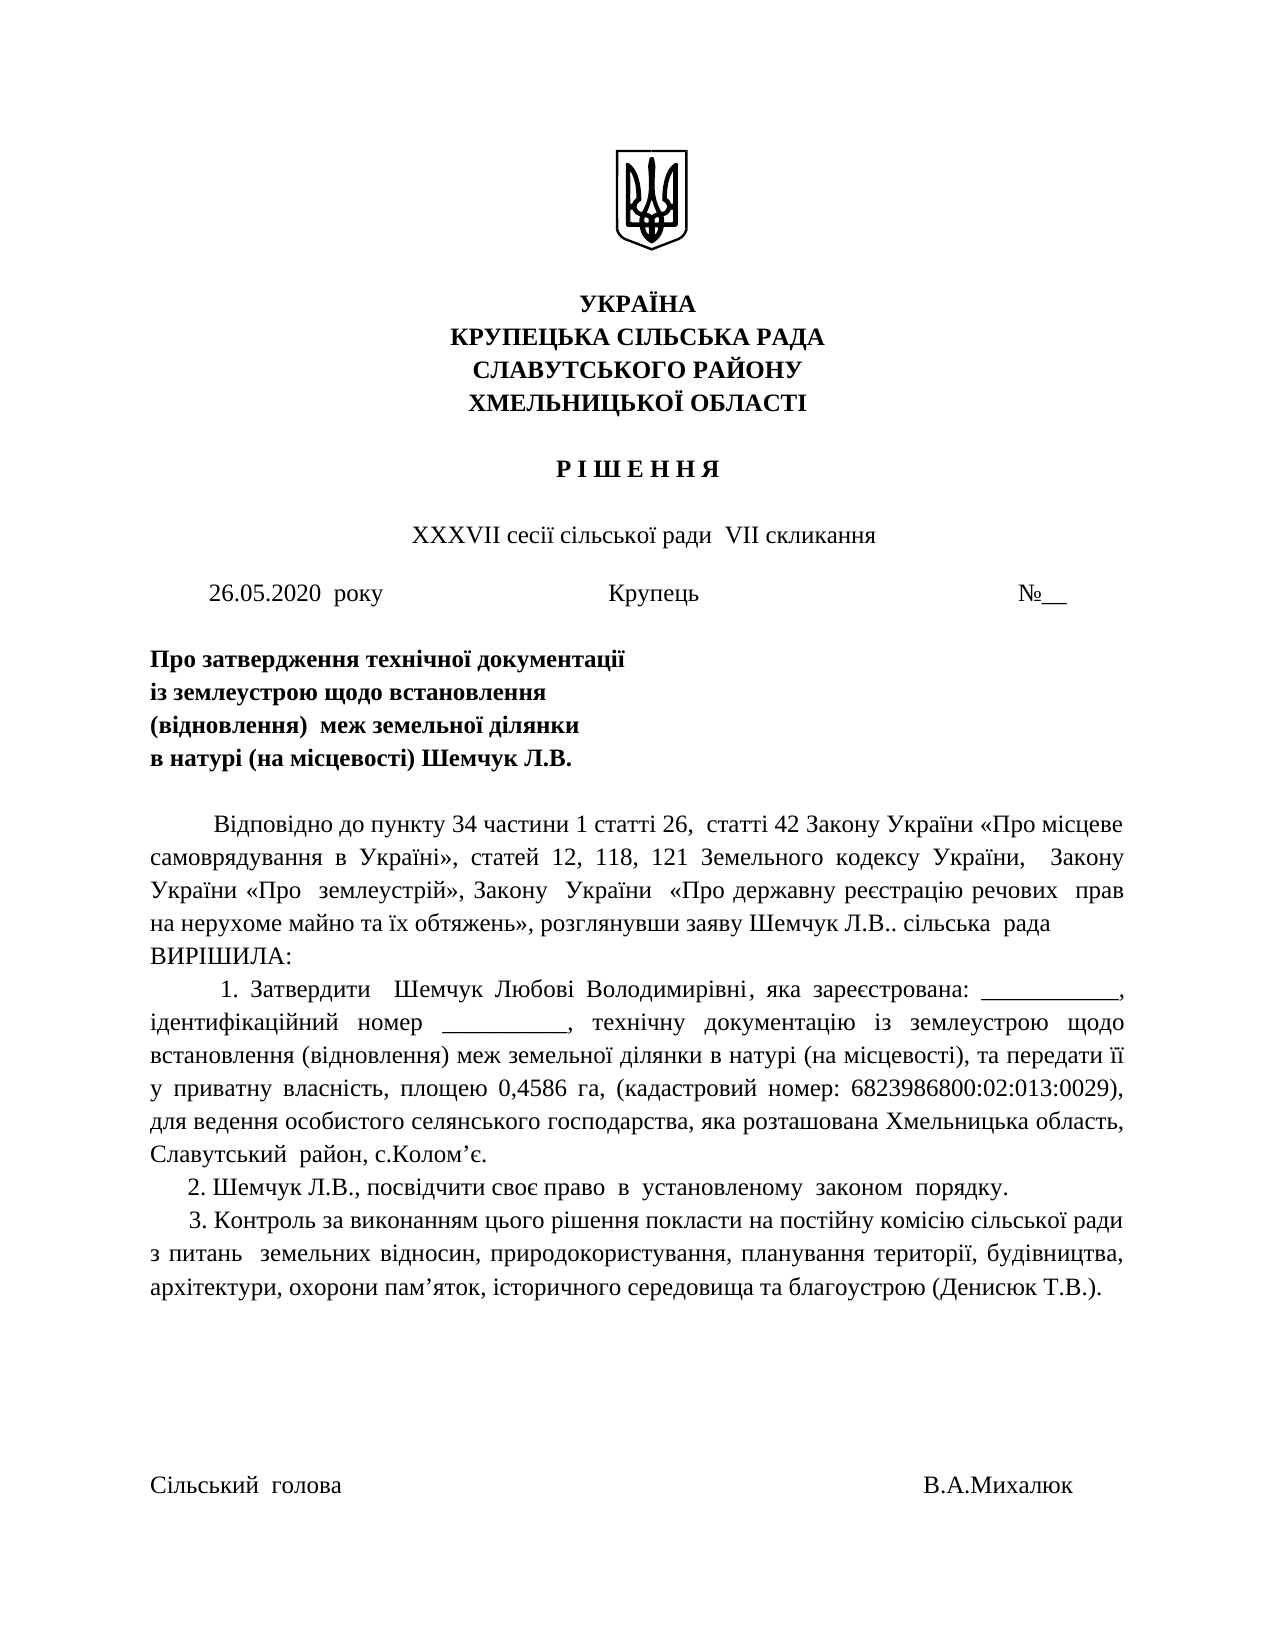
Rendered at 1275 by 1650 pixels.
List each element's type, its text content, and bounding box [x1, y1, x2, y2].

text Відповідно до пункту 34 частини 1 статті 26, статті 42 Закону України «Про місцеве самоврядування в Україні», статей 12, 118, 121 Земельного кодексу України, Закону України «Про землеустрій», Закону України «Про державну реєстрацію речових прав на нерухоме майно та їх обтяжень», розглянувши заяву Шемчук Л.В.. сільська рада [150, 809, 1125, 937]
text Сільський голова В.А.Михалюк [150, 1470, 1125, 1498]
text СЛАВУТСЬКОГО РАЙОНУ [150, 355, 1125, 384]
text 3. Контроль за виконанням цього рішення покласти на постійну комісію сільської ради з питань земельних відносин, природокористування, планування території, будівництва, архітектури, охорони пам’яток, історичного середовища та благоустрою (Денисюк Т.В.). [150, 1206, 1125, 1300]
text Р І Ш Е Н Н Я [150, 454, 1125, 483]
text в натурі (на місцевості) Шемчук Л.В. [150, 743, 1125, 772]
text 2. Шемчук Л.В., посвідчити своє право в установленому законом порядку. [150, 1172, 1125, 1201]
text (відновлення) меж земельної ділянки [150, 710, 1125, 739]
text із землеустрою щодо встановлення [150, 677, 1125, 706]
text ХХХVІІ сесії сільської ради VІІ скликання [150, 520, 1125, 549]
text ВИРІШИЛА: [150, 941, 1125, 970]
text 1. Затвердити Шемчук Любові Володимирівні, яка зареєстрована: ___________, ідентифікаційний номер __________, технічну документацію із землеустрою щодо встановлення (відновлення) меж земельної ділянки в натурі (на місцевості), та передати її у приватну власність, площею 0,4586 га, (кадастровий номер: 6823986800:02:013:0029), для ведення особистого селянського господарства, яка розташована Хмельницька область, Славутський район, с.Колом’є. [150, 974, 1125, 1168]
text ХМЕЛЬНИЦЬКОЇ ОБЛАСТІ [150, 388, 1125, 417]
text Про затвердження технічної документації [150, 644, 1125, 673]
text 26.05.2020 року Крупець №__ [150, 578, 1125, 607]
text УКРАЇНА [150, 289, 1125, 318]
text КРУПЕЦЬКА СІЛЬСЬКА РАДА [150, 322, 1125, 351]
